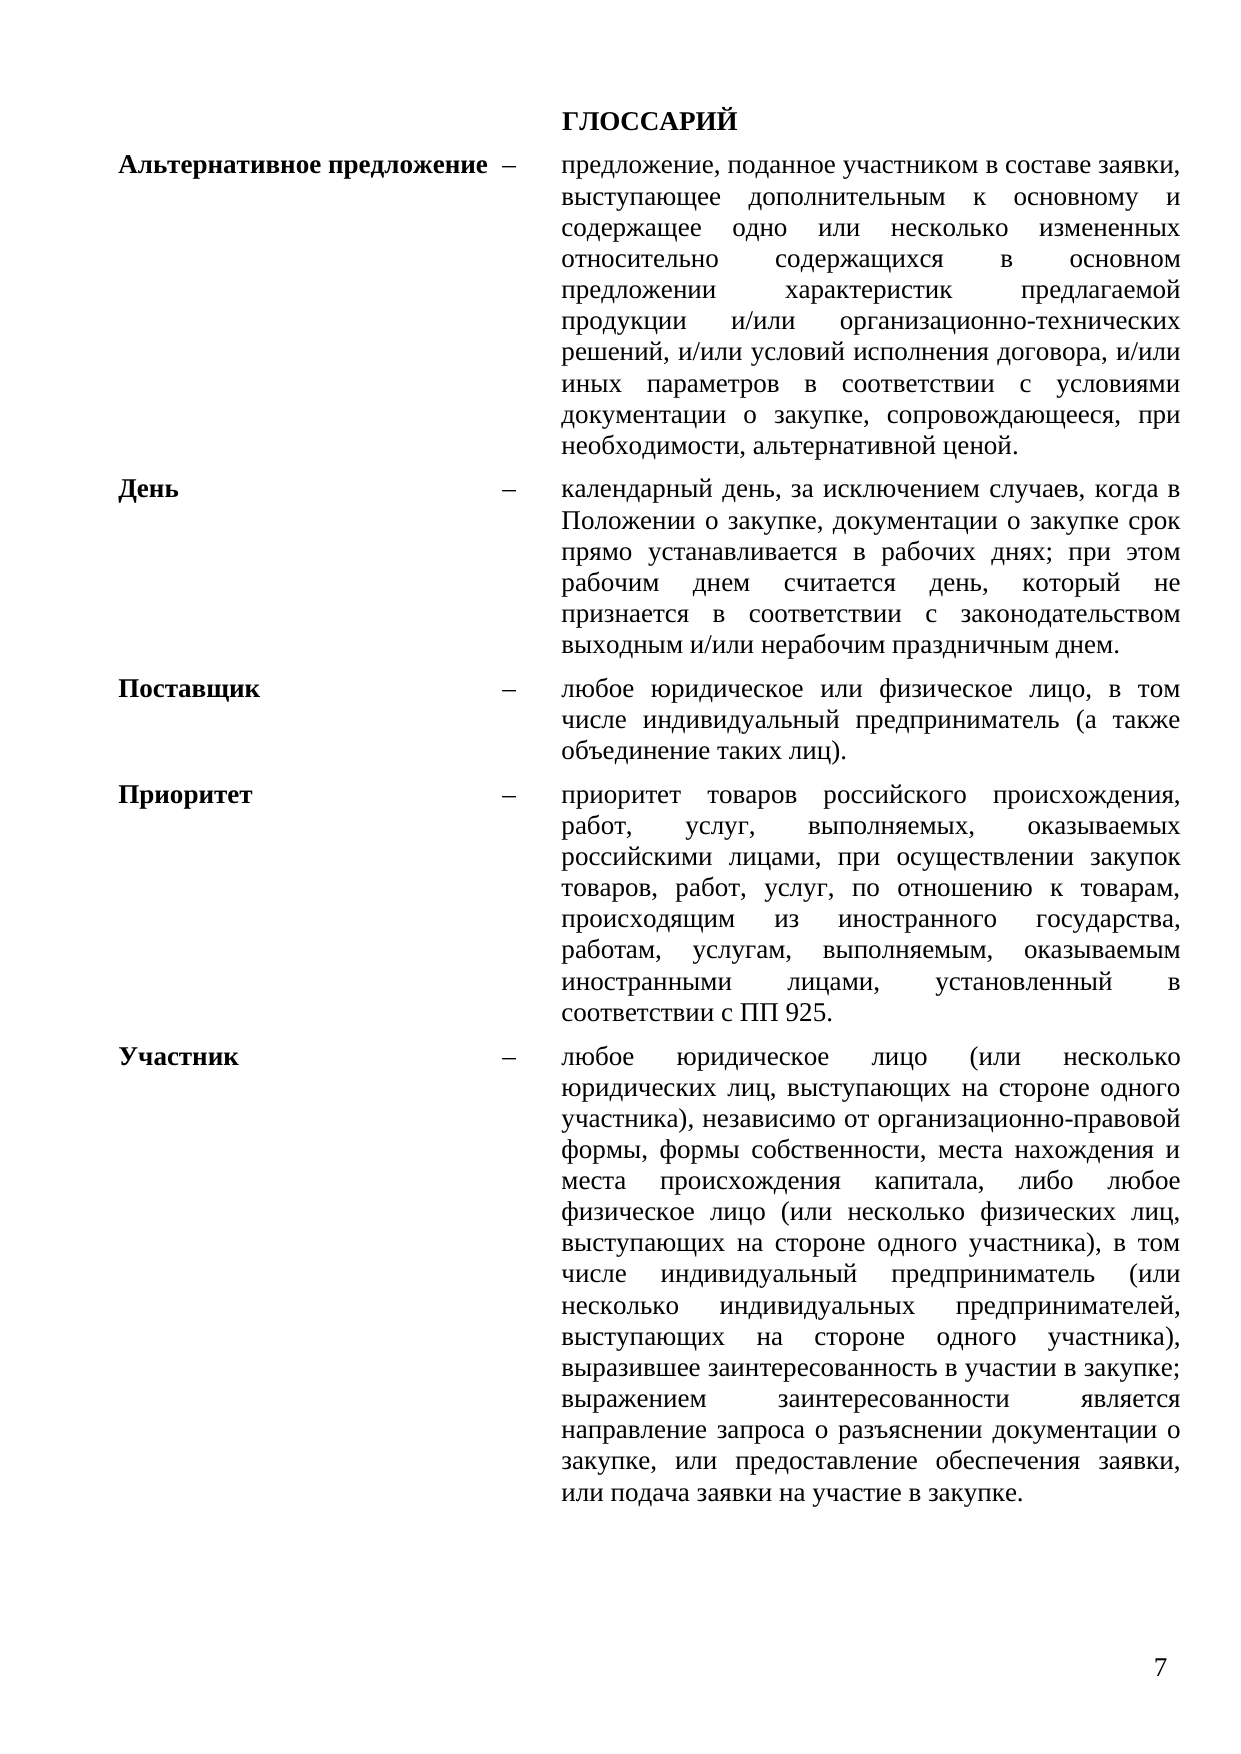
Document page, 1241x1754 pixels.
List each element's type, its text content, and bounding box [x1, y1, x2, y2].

text Поставщик – любое юридическое или физическое лицо, в том числе индивидуальный предприниматель (а также объединение таких лиц). [118, 672, 1181, 765]
text Участник – любое юридическое лицо (или несколько юридических лиц, выступающих на стороне одного участника), независимо от организационно-правовой формы, формы собственности, места нахождения и места происхождения капитала, либо любое физическое лицо (или несколько физических лиц, выступающих на стороне одного участника), в том числе индивидуальный предприниматель (или несколько индивидуальных предпринимателей, выступающих на стороне одного участника), выразившее заинтересованность в участии в закупке; выражением заинтересованности является направление запроса о разъяснении документации о закупке, или предоставление обеспечения заявки, или подача заявки на участие в закупке. [118, 1039, 1181, 1507]
text Глоссарий [118, 105, 1181, 136]
text Альтернативное предложение – предложение, поданное участником в составе заявки, выступающее дополнительным к основному и содержащее одно или несколько измененных относительно содержащихся в основном предложении характеристик предлагаемой продукции и/или организационно-технических решений, и/или условий исполнения договора, и/или иных параметров в соответствии с условиями документации о закупке, сопровождающееся, при необходимости, альтернативной ценой. [118, 149, 1181, 460]
text Приоритет – приоритет товаров российского происхождения, работ, услуг, выполняемых, оказываемых российскими лицами, при осуществлении закупок товаров, работ, услуг, по отношению к товарам, происходящим из иностранного государства, работам, услугам, выполняемым, оказываемым иностранными лицами, установленный в соответствии с ПП 925. [118, 778, 1181, 1027]
text День – календарный день, за исключением случаев, когда в Положении о закупке, документации о закупке срок прямо устанавливается в рабочих днях; при этом рабочим днем считается день, который не признается в соответствии с законодательством выходным и/или нерабочим праздничным днем. [118, 473, 1181, 659]
